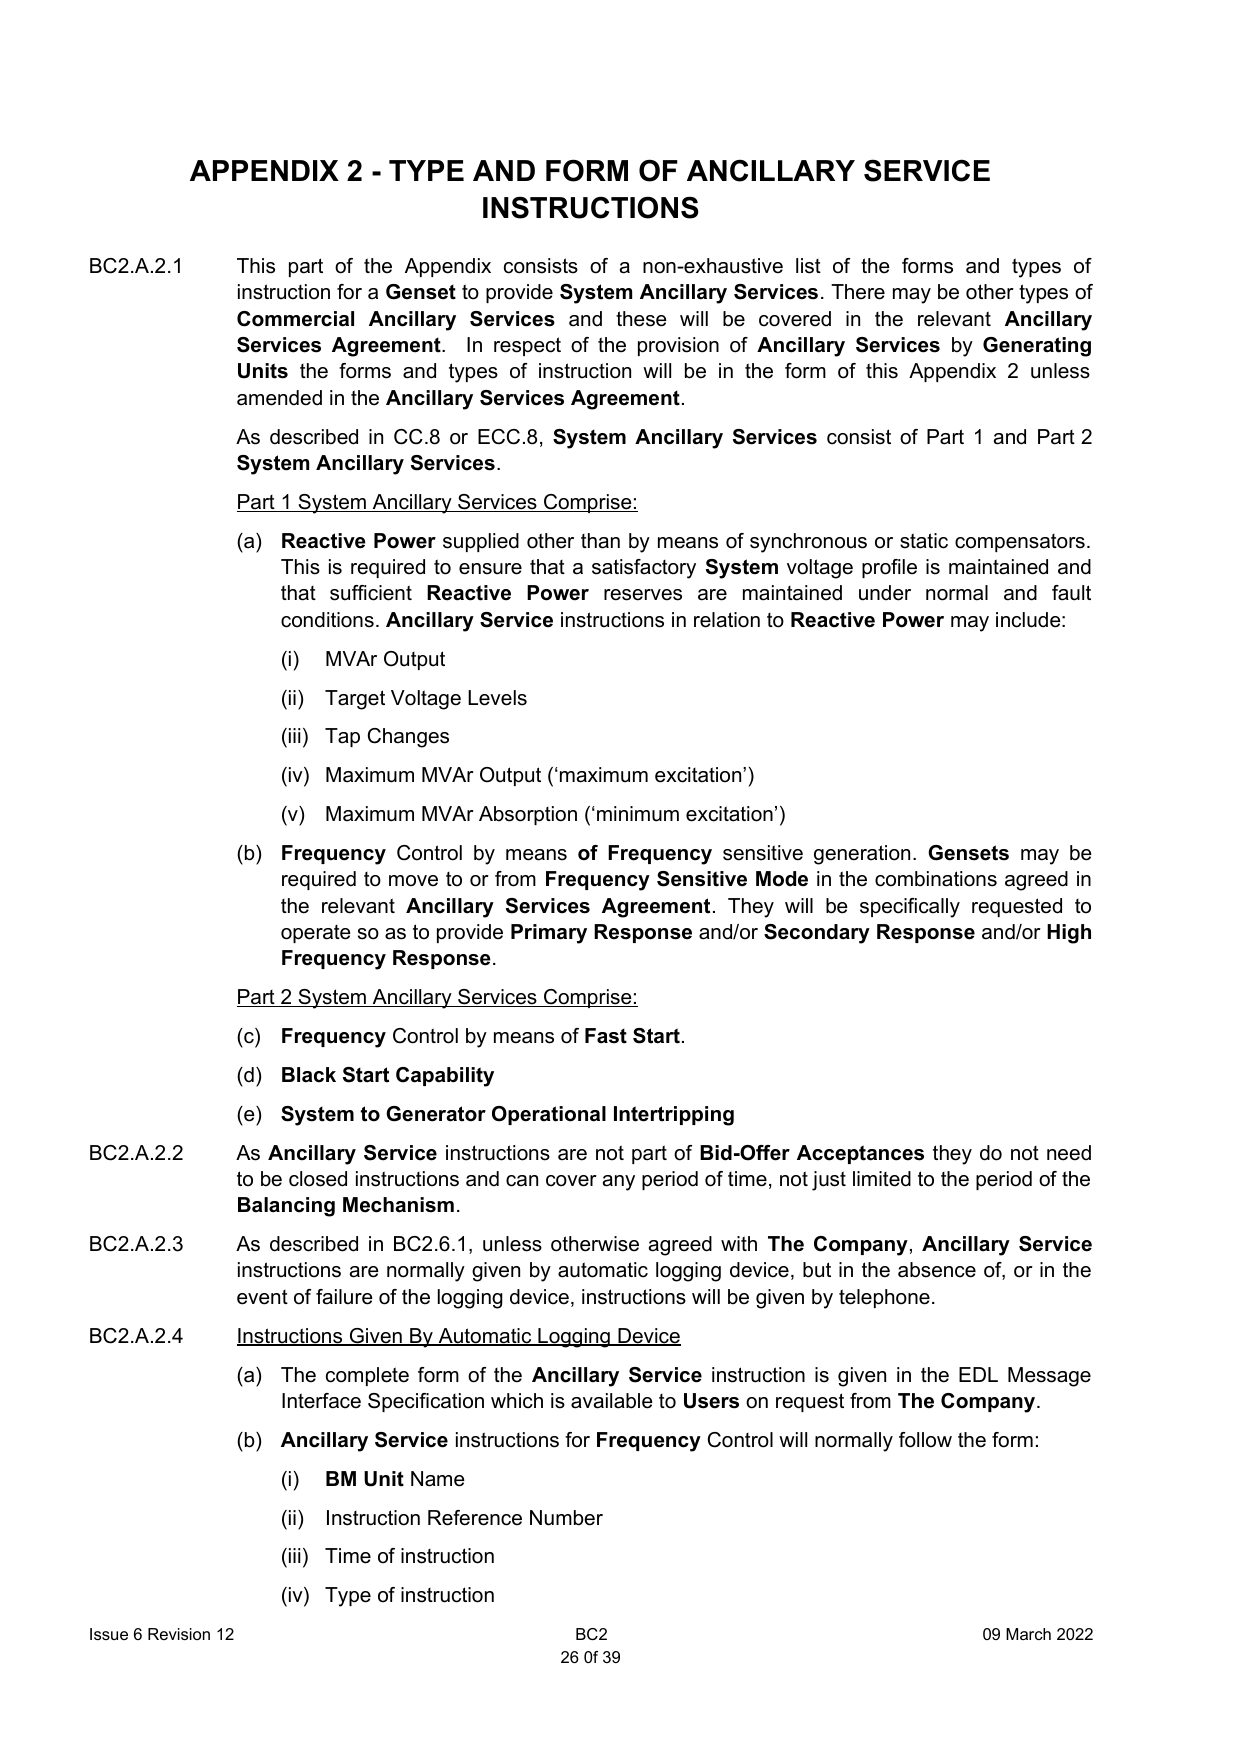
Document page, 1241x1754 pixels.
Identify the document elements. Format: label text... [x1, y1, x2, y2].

text BC2.A.2.2 As Ancillary Service instructions are not part of Bid-Offer Acceptances they do not need to be closed instructions and can cover any period of time, not just limited to the period of the Balancing Mechanism. [89, 1140, 1092, 1217]
text (v) Maximum MVAr Absorption (‘minimum excitation’) [281, 802, 1092, 826]
text (iv) Maximum MVAr Output (‘maximum excitation’) [281, 763, 1092, 787]
text BC2.A.2.3 As described in BC2.6.1, unless otherwise agreed with The Company, Ancillary Service instructions are normally given by automatic logging device, but in the absence of, or in the event of failure of the logging device, instructions will be given by telephone. [89, 1232, 1092, 1309]
text (b) Frequency Control by means of Frequency sensitive generation. Gensets may be required to move to or from Frequency Sensitive Mode in the combinations agreed in the relevant Ancillary Services Agreement. They will be specifically requested to operate so as to provide Primary Response and/or Secondary Response and/or High Frequency Response. [236, 841, 1092, 970]
text BC2.A.2.4 Instructions Given By Automatic Logging Device [89, 1323, 1092, 1347]
text (iii) Tap Changes [281, 724, 1092, 748]
text Part 2 System Ancillary Services Comprise: [89, 985, 1092, 1009]
text (iv) Type of instruction [281, 1583, 1092, 1607]
text (a) Reactive Power supplied other than by means of synchronous or static compensators. This is required to ensure that a satisfactory System voltage profile is maintained and that sufficient Reactive Power reserves are maintained under normal and fault conditions. Ancillary Service instructions in relation to Reactive Power may include: [236, 528, 1092, 632]
text Part 1 System Ancillary Services Comprise: [89, 490, 1092, 514]
text BC2.A.2.1 This part of the Appendix consists of a non-exhaustive list of the forms and types of instruction for a Genset to provide System Ancillary Services. There may be other types of Commercial Ancillary Services and these will be covered in the relevant Ancillary Services Agreement. In respect of the provision of Ancillary Services by Generating Units the forms and types of instruction will be in the form of this Appendix 2 unless amended in the Ancillary Services Agreement. [89, 254, 1092, 409]
text (d) Black Start Capability [236, 1063, 1092, 1087]
text As described in CC.8 or ECC.8, System Ancillary Services consist of Part 1 and Part 2 System Ancillary Services. [89, 424, 1092, 475]
text (iii) Time of instruction [281, 1544, 1092, 1568]
text (i) BM Unit Name [281, 1466, 1092, 1490]
text (ii) Target Voltage Levels [281, 685, 1092, 709]
text (i) MVAr Output [281, 646, 1092, 670]
text (ii) Instruction Reference Number [281, 1505, 1092, 1529]
text (c) Frequency Control by means of Fast Start. [236, 1024, 1092, 1048]
text APPENDIX 2 - TYPE AND FORM OF ANCILLARY SERVICE INSTRUCTIONS [89, 154, 1092, 224]
text (a) The complete form of the Ancillary Service instruction is given in the EDL Message Interface Specification which is available to Users on request from The Company. [236, 1362, 1092, 1413]
text (e) System to Generator Operational Intertripping [236, 1102, 1092, 1126]
text (b) Ancillary Service instructions for Frequency Control will normally follow the form: [236, 1428, 1092, 1452]
